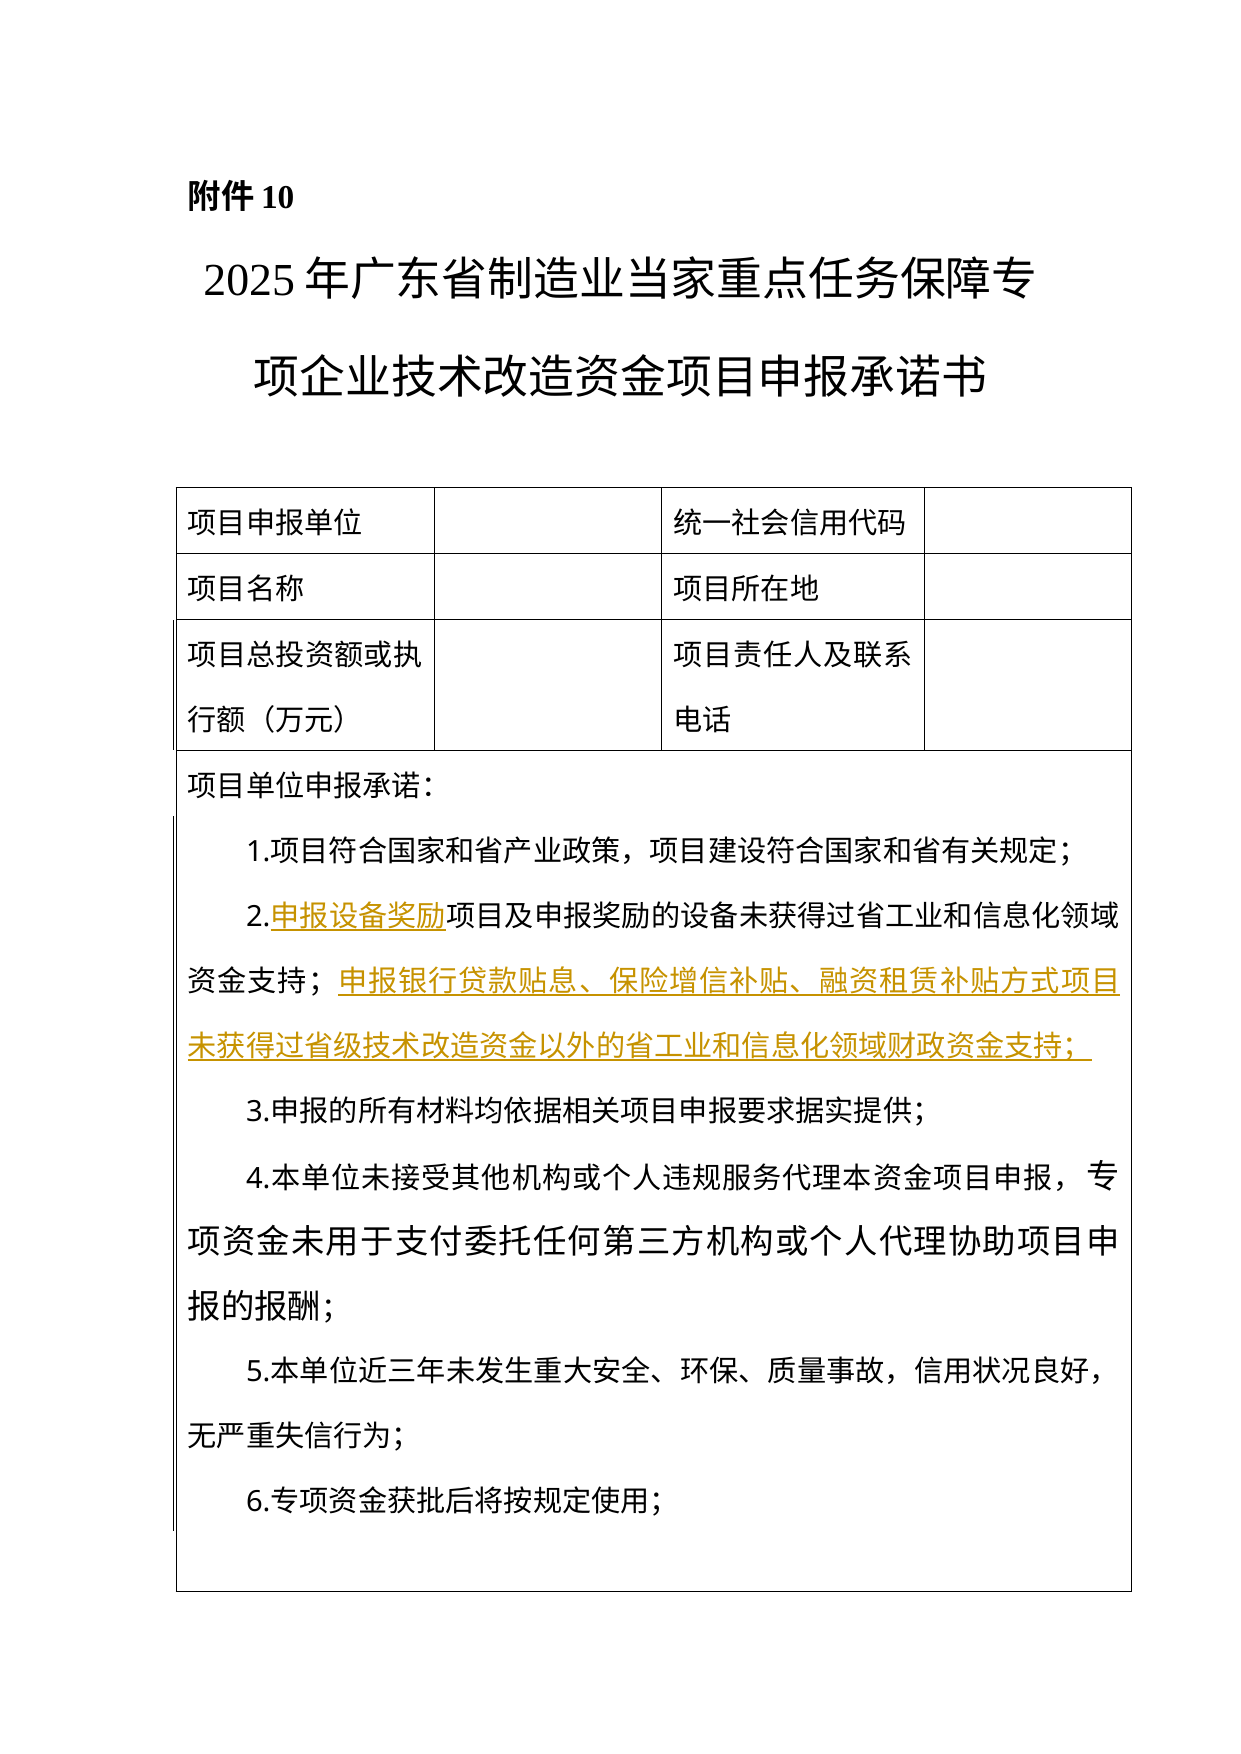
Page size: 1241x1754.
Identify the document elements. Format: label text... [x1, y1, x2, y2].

table_cell [435, 620, 661, 750]
table_header 项目申报单位 [177, 488, 434, 553]
table_header [925, 488, 1131, 553]
table_cell 项目责任人及联系电话 [662, 620, 924, 750]
table_header 统一社会信用代码 [662, 488, 924, 553]
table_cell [177, 751, 1131, 1591]
table_cell [925, 554, 1131, 619]
text 2025年广东省制造业当家重点任务保障专项企业技术改造资金项目申报承诺书 [187, 227, 1053, 422]
table_header [435, 488, 661, 553]
text 附件10 [187, 162, 1053, 227]
table_cell [435, 554, 661, 619]
table_cell 项目所在地 [662, 554, 924, 619]
table_cell 项目名称 [177, 554, 434, 619]
table_cell [925, 620, 1131, 750]
table_cell 项目总投资额或执行额（万元） [177, 620, 434, 750]
